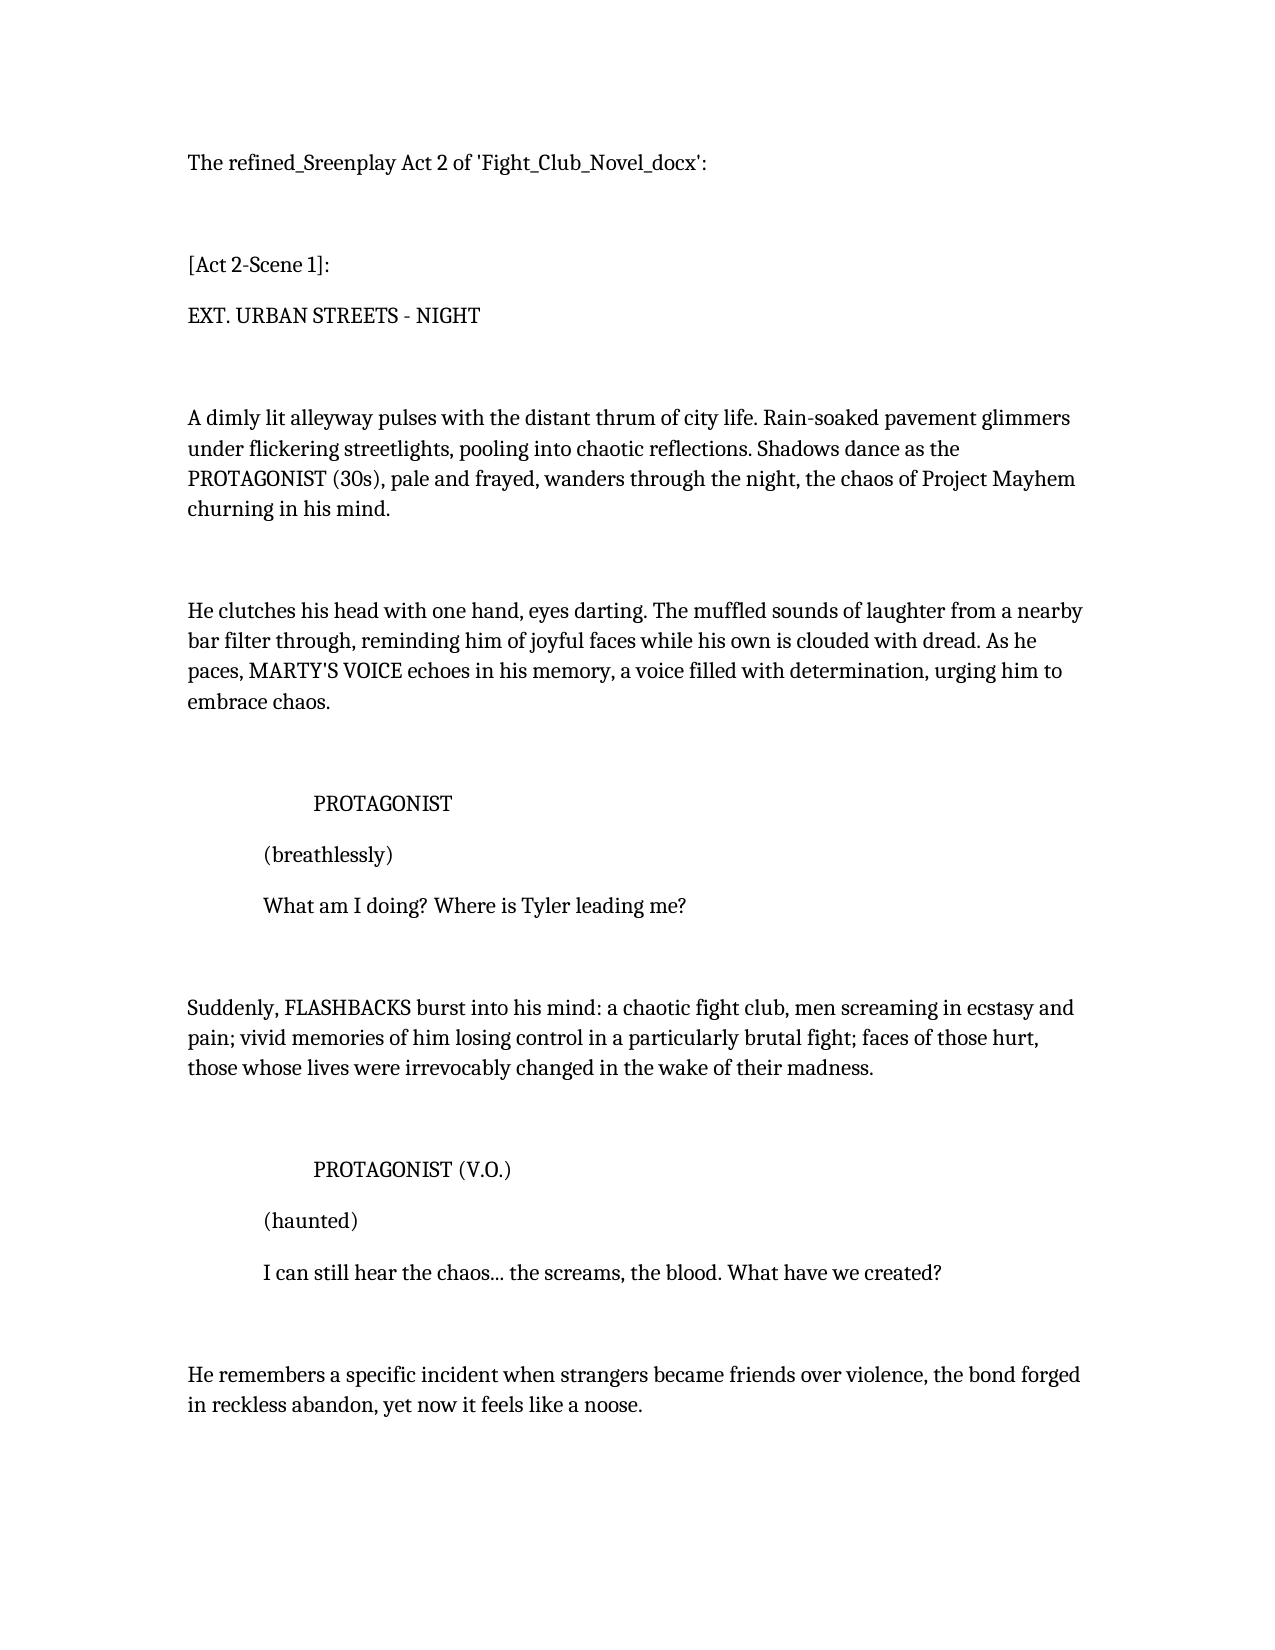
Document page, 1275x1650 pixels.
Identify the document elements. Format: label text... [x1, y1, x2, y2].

text He remembers a specific incident when strangers became friends over violence, the bond forged in reckless abandon, yet now it feels like a noose. [187, 1361, 1087, 1418]
text EXT. URBAN STREETS - NIGHT [187, 303, 1087, 329]
text A dimly lit alleyway pulses with the distant thrum of city life. Rain-soaked pavement glimmers under flickering streetlights, pooling into chaotic reflections. Shadows dance as the PROTAGONIST (30s), pale and frayed, wanders through the night, the chaos of Project Mayhem churning in his mind. [187, 405, 1087, 522]
text Suddenly, FLASHBACKS burst into his mind: a chaotic fight club, men screaming in ecstasy and pain; vivid memories of him losing control in a particularly brutal fight; faces of those hurt, those whose lives were irrevocably changed in the wake of their madness. [187, 995, 1087, 1082]
text I can still hear the chaos... the screams, the blood. What have we created? [187, 1259, 1087, 1286]
text [Act 2-Scene 1]: [187, 252, 1087, 278]
text (haunted) [187, 1208, 1087, 1235]
text The refined_Sreenplay Act 2 of 'Fight_Club_Novel_docx': [187, 150, 1087, 176]
text PROTAGONIST [187, 791, 1087, 817]
text What am I doing? Where is Tyler leading me? [187, 893, 1087, 919]
text (breathlessly) [187, 842, 1087, 868]
text PROTAGONIST (V.O.) [187, 1157, 1087, 1184]
text He clutches his head with one hand, eyes darting. The muffled sounds of laughter from a nearby bar filter through, reminding him of joyful faces while his own is clouded with dread. As he paces, MARTY'S VOICE echoes in his memory, a voice filled with determination, urging him to embrace chaos. [187, 598, 1087, 715]
